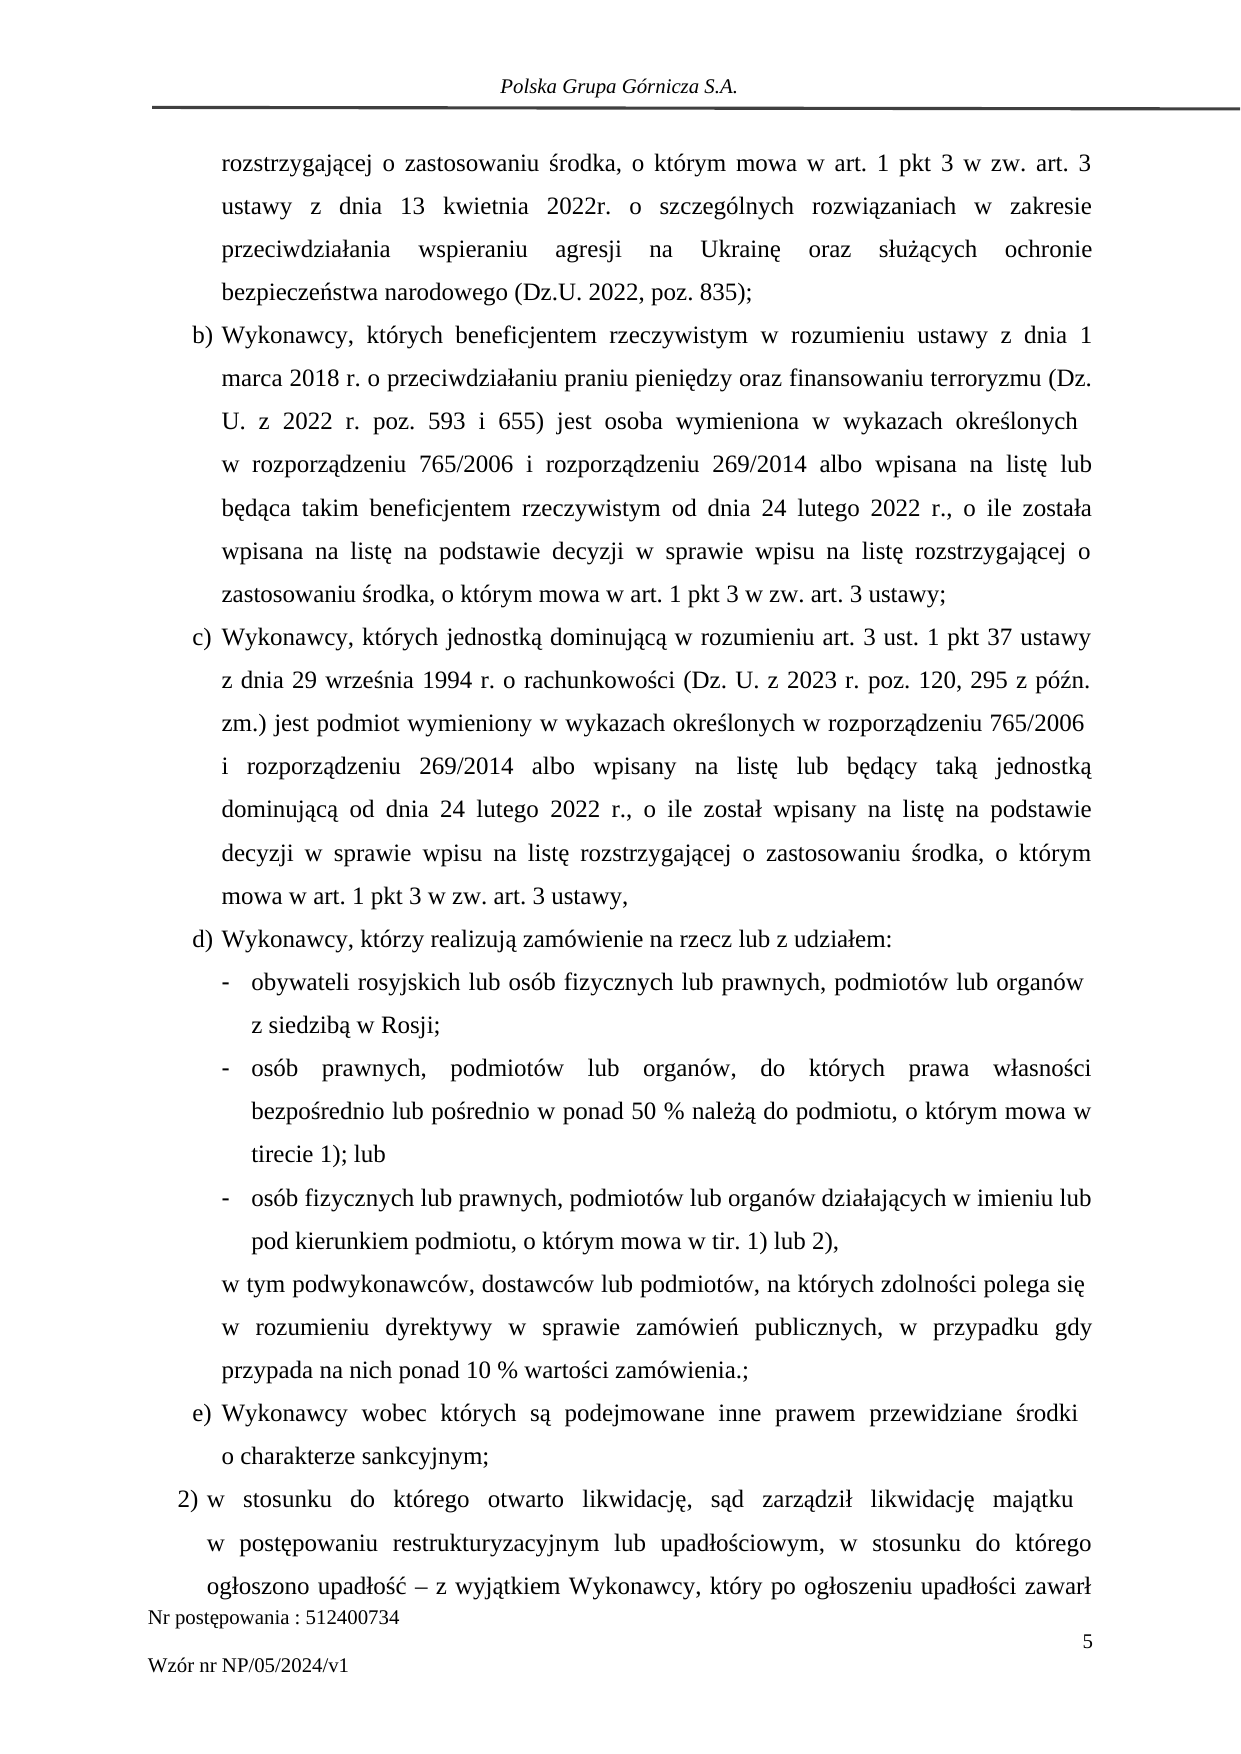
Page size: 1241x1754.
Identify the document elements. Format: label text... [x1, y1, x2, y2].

list Wykonawcy wobec których są podejmowane inne prawem przewidziane środki o charakterze sankcyjnym; [192, 1398, 1093, 1470]
list osób prawnych, podmiotów lub organów, do których prawa własności bezpośrednio lub pośrednio w ponad 50 % należą do podmiotu, o którym mowa w tirecie 1); lub [222, 1053, 1093, 1168]
list osób fizycznych lub prawnych, podmiotów lub organów działających w imieniu lub pod kierunkiem podmiotu, o którym mowa w tir. 1) lub 2), [222, 1183, 1093, 1254]
list Wykonawcy, których jednostką dominującą w rozumieniu art. 3 ust. 1 pkt 37 ustawy z dnia 29 września 1994 r. o rachunkowości (Dz. U. z 2023 r. poz. 120, 295 z późn. zm.) jest podmiot wymieniony w wykazach określonych w rozporządzeniu 765/2006 i rozporządzeniu 269/2014 albo wpisany na listę lub będący taką jednostką dominującą od dnia 24 lutego 2022 r., o ile został wpisany na listę na podstawie decyzji w sprawie wpisu na listę rozstrzygającej o zastosowaniu środka, o którym mowa w art. 1 pkt 3 w zw. art. 3 ustawy, [192, 622, 1093, 909]
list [192, 148, 1093, 306]
list Wykonawcy, którzy realizują zamówienie na rzecz lub z udziałem: [192, 924, 1093, 953]
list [177, 1484, 1093, 1599]
list Wykonawcy, których beneficjentem rzeczywistym w rozumieniu ustawy z dnia 1 marca 2018 r. o przeciwdziałaniu praniu pieniędzy oraz finansowaniu terroryzmu (Dz. U. z 2022 r. poz. 593 i 655) jest osoba wymieniona w wykazach określonych w rozporządzeniu 765/2006 i rozporządzeniu 269/2014 albo wpisana na listę lub będąca takim beneficjentem rzeczywistym od dnia 24 lutego 2022 r., o ile została wpisana na listę na podstawie decyzji w sprawie wpisu na listę rozstrzygającej o zastosowaniu środka, o którym mowa w art. 1 pkt 3 w zw. art. 3 ustawy; [192, 320, 1093, 608]
list obywateli rosyjskich lub osób fizycznych lub prawnych, podmiotów lub organów z siedzibą w Rosji; [222, 967, 1093, 1039]
list w tym podwykonawców, dostawców lub podmiotów, na których zdolności polega się w rozumieniu dyrektywy w sprawie zamówień publicznych, w przypadku gdy przypada na nich ponad 10 % wartości zamówienia.; [221, 1269, 1093, 1384]
